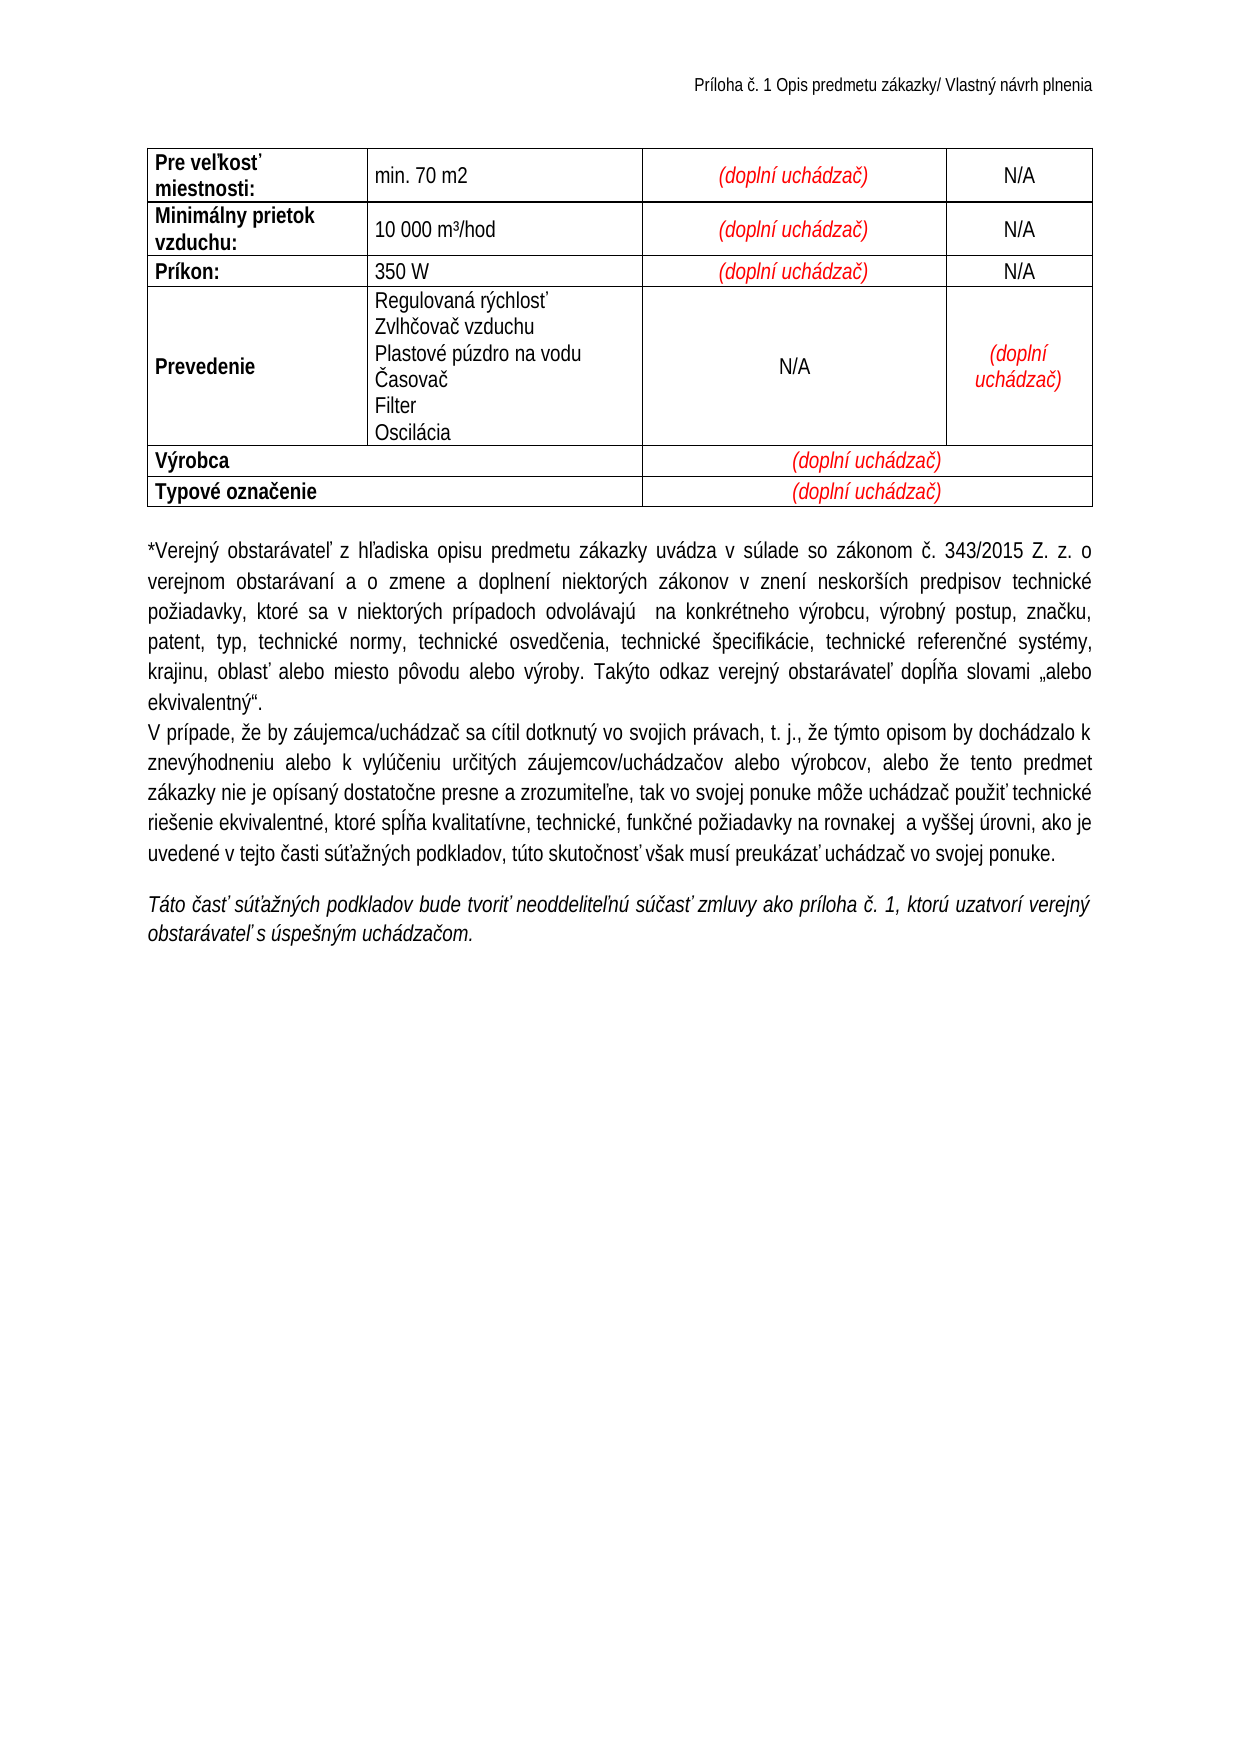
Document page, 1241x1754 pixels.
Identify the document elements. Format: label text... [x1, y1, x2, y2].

table_cell Typové označenie [148, 477, 642, 506]
table_cell N/A [947, 203, 1092, 255]
table_cell N/A [947, 149, 1092, 201]
text *Verejný obstarávateľ z hľadiska opisu predmetu zákazky uvádza v súlade so zákonom č. 343/2015 Z. z. o verejnom obstarávaní a o zmene a doplnení niektorých zákonov v znení neskorších predpisov technické požiadavky, ktoré sa v niektorých prípadoch odvolávajú na konkrétneho výrobcu, výrobný postup, značku, patent, typ, technické normy, technické osvedčenia, technické špecifikácie, technické referenčné systémy, krajinu, oblasť alebo miesto pôvodu alebo výroby. Takýto odkaz verejný obstarávateľ dopĺňa slovami „alebo ekvivalentný“. [148, 537, 1093, 715]
table_cell Prevedenie [148, 287, 367, 445]
table_cell Príkon: [148, 256, 367, 286]
table_cell (doplní uchádzač) [643, 149, 946, 201]
table_cell (doplní uchádzač) [643, 203, 946, 255]
table_cell 350 W [368, 256, 642, 286]
text Táto časť súťažných podkladov bude tvoriť neoddeliteľnú súčasť zmluvy ako príloha č. 1, ktorú uzatvorí verejný obstarávateľ s úspešným uchádzačom. [148, 891, 1093, 946]
table_cell (doplní uchádzač) [643, 256, 946, 286]
table_cell min. 70 m2 [368, 149, 642, 201]
table_cell Pre veľkosť miestnosti: [148, 149, 367, 201]
table_cell Regulovaná rýchlosť Zvlhčovač vzduchu Plastové púzdro na vodu Časovač Filter Oscilácia [368, 287, 642, 445]
table_cell (doplní uchádzač) [643, 446, 1092, 476]
table_cell N/A [643, 287, 946, 445]
table_cell 10 000 m³/hod [368, 203, 642, 255]
table_cell (doplní uchádzač) [947, 287, 1092, 445]
table_cell (doplní uchádzač) [643, 477, 1092, 506]
table_cell N/A [947, 256, 1092, 286]
table_cell Výrobca [148, 446, 642, 476]
text V prípade, že by záujemca/uchádzač sa cítil dotknutý vo svojich právach, t. j., že týmto opisom by dochádzalo k znevýhodneniu alebo k vylúčeniu určitých záujemcov/uchádzačov alebo výrobcov, alebo že tento predmet zákazky nie je opísaný dostatočne presne a zrozumiteľne, tak vo svojej ponuke môže uchádzač použiť technické riešenie ekvivalentné, ktoré spĺňa kvalitatívne, technické, funkčné požiadavky na rovnakej a vyššej úrovni, ako je uvedené v tejto časti súťažných podkladov, túto skutočnosť však musí preukázať uchádzač vo svojej ponuke. [148, 719, 1093, 866]
table_cell Minimálny prietok vzduchu: [148, 203, 367, 255]
